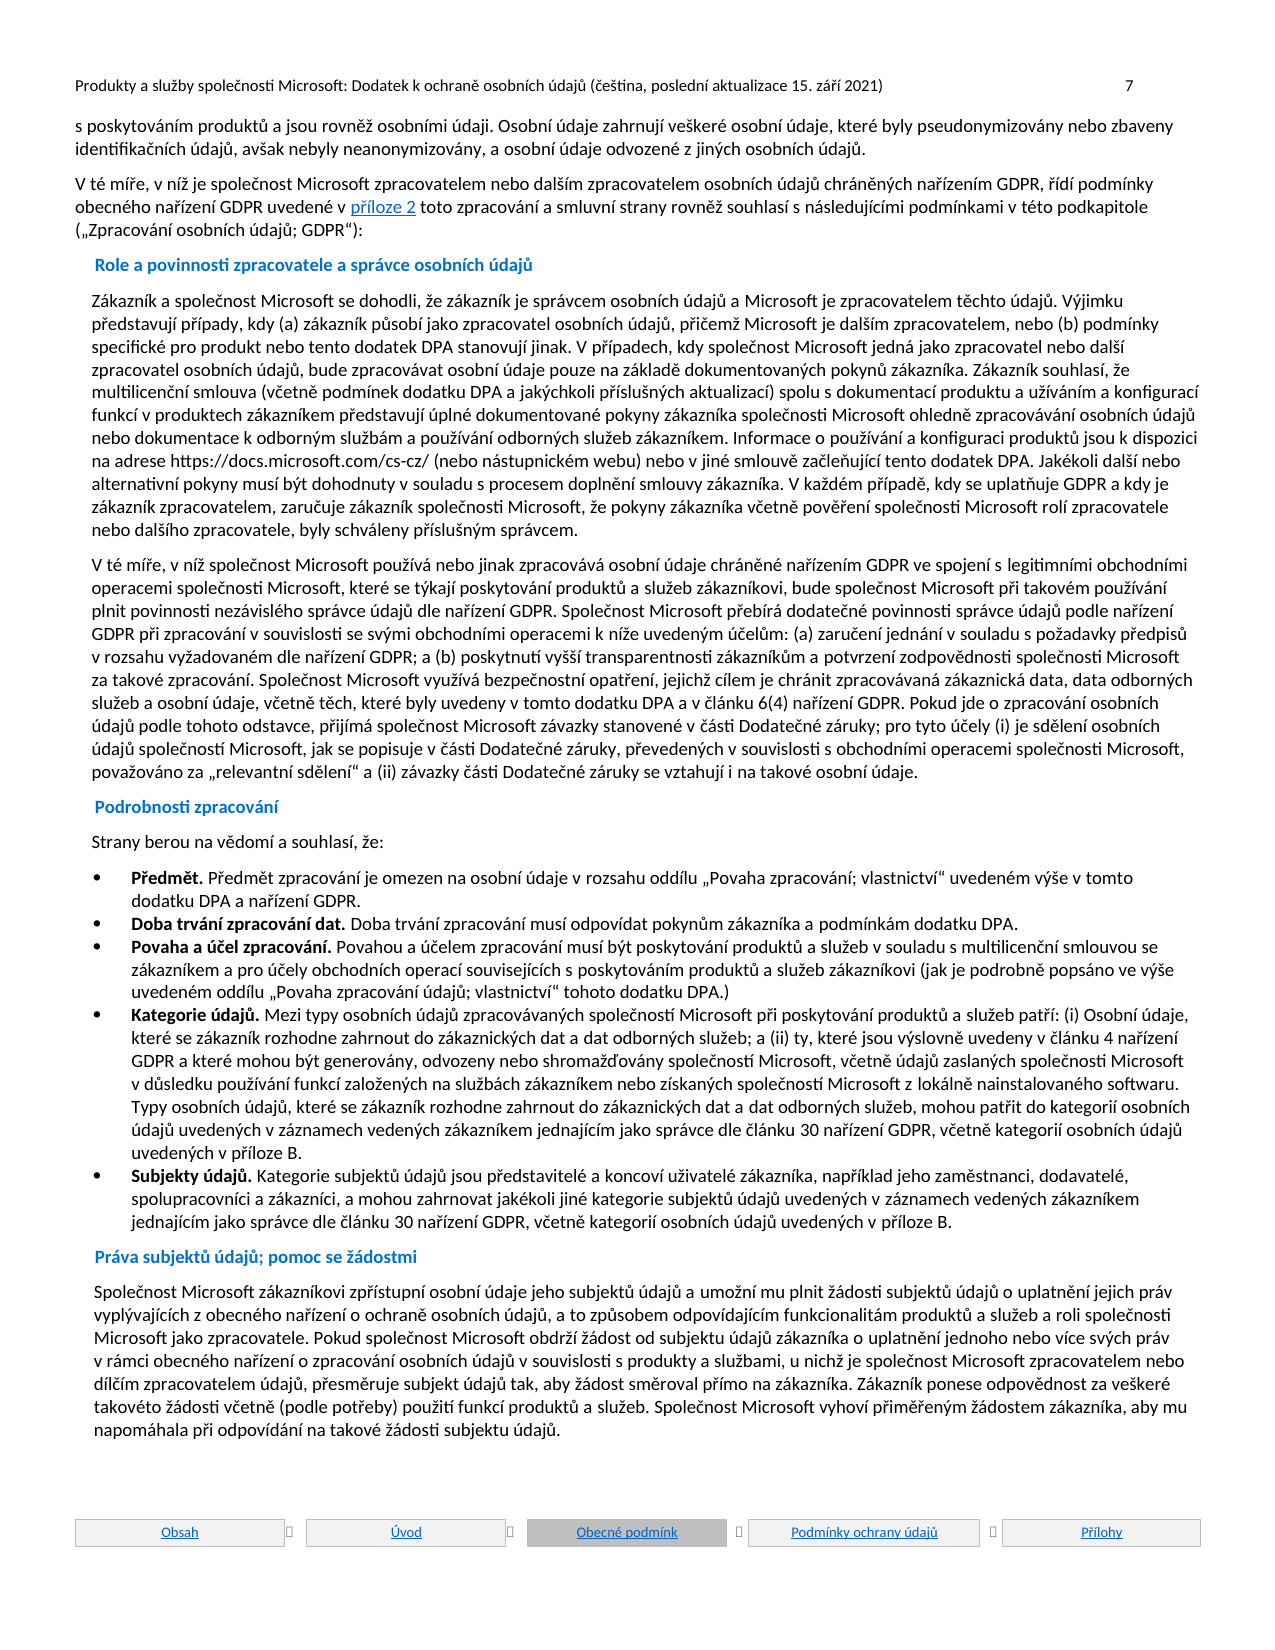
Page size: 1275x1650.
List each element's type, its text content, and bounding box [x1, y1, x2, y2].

list V té míře, v níž společnost Microsoft používá nebo jinak zpracovává osobní údaje chráněné nařízením GDPR ve spojení s legitimními obchodními operacemi společnosti Microsoft, které se týkají poskytování produktů a služeb zákazníkovi, bude společnost Microsoft při takovém používání plnit povinnosti nezávislého správce údajů dle nařízení GDPR. Společnost Microsoft přebírá dodatečné povinnosti správce údajů podle nařízení GDPR při zpracování v souvislosti se svými obchodními operacemi k níže uvedeným účelům: (a) zaručení jednání v souladu s požadavky předpisů v rozsahu vyžadovaném dle nařízení GDPR; a (b) poskytnutí vyšší transparentnosti zákazníkům a potvrzení zodpovědnosti společnosti Microsoft za takové zpracování. Společnost Microsoft využívá bezpečnostní opatření, jejichž cílem je chránit zpracovávaná zákaznická data, data odborných služeb a osobní údaje, včetně těch, které byly uvedeny v tomto dodatku DPA a v článku 6(4) nařízení GDPR. Pokud jde o zpracování osobních údajů podle tohoto odstavce, přijímá společnost Microsoft závazky stanovené v části Dodatečné záruky; pro tyto účely (i) je sdělení osobních údajů společností Microsoft, jak se popisuje v části Dodatečné záruky, převedených v souvislosti s obchodními operacemi společnosti Microsoft, považováno za „relevantní sdělení“ a (ii) závazky části Dodatečné záruky se vztahují i na takové osobní údaje. [91, 554, 1200, 783]
list Práva subjektů údajů; pomoc se žádostmi [94, 1245, 1200, 1268]
list V té míře, v níž je společnost Microsoft zpracovatelem nebo dalším zpracovatelem osobních údajů chráněných nařízením GDPR, řídí podmínky obecného nařízení GDPR uvedené v příloze 2 toto zpracování a smluvní strany rovněž souhlasí s následujícími podmínkami v této podkapitole („Zpracování osobních údajů; GDPR“): [75, 172, 1200, 241]
list Podrobnosti zpracování [94, 795, 1200, 818]
list Povaha a účel zpracování. Povahou a účelem zpracování musí být poskytování produktů a služeb v souladu s multilicenční smlouvou se zákazníkem a pro účely obchodních operací souvisejících s poskytováním produktů a služeb zákazníkovi (jak je podrobně popsáno ve výše uvedeném oddílu „Povaha zpracování údajů; vlastnictví“ tohoto dodatku DPA.) [94, 935, 1200, 1004]
list Role a povinnosti zpracovatele a správce osobních údajů [94, 254, 1200, 277]
list Zákazník a společnost Microsoft se dohodli, že zákazník je správcem osobních údajů a Microsoft je zpracovatelem těchto údajů. Výjimku představují případy, kdy (a) zákazník působí jako zpracovatel osobních údajů, přičemž Microsoft je dalším zpracovatelem, nebo (b) podmínky specifické pro produkt nebo tento dodatek DPA stanovují jinak. V případech, kdy společnost Microsoft jedná jako zpracovatel nebo další zpracovatel osobních údajů, bude zpracovávat osobní údaje pouze na základě dokumentovaných pokynů zákazníka. Zákazník souhlasí, že multilicenční smlouva (včetně podmínek dodatku DPA a jakýchkoli příslušných aktualizací) spolu s dokumentací produktu a užíváním a konfigurací funkcí v produktech zákazníkem představují úplné dokumentované pokyny zákazníka společnosti Microsoft ohledně zpracovávání osobních údajů nebo dokumentace k odborným službám a používání odborných služeb zákazníkem. Informace o používání a konfiguraci produktů jsou k dispozici na adrese https://docs.microsoft.com/cs-cz/ (nebo nástupnickém webu) nebo v jiné smlouvě začleňující tento dodatek DPA. Jakékoli další nebo alternativní pokyny musí být dohodnuty v souladu s procesem doplnění smlouvy zákazníka. V každém případě, kdy se uplatňuje GDPR a kdy je zákazník zpracovatelem, zaručuje zákazník společnosti Microsoft, že pokyny zákazníka včetně pověření společnosti Microsoft rolí zpracovatele nebo dalšího zpracovatele, byly schváleny příslušným správcem. [91, 289, 1200, 541]
list Strany berou na vědomí a souhlasí, že: [91, 831, 1200, 854]
list Společnost Microsoft zákazníkovi zpřístupní osobní údaje jeho subjektů údajů a umožní mu plnit žádosti subjektů údajů o uplatnění jejich práv vyplývajících z obecného nařízení o ochraně osobních údajů, a to způsobem odpovídajícím funkcionalitám produktů a služeb a roli společnosti Microsoft jako zpracovatele. Pokud společnost Microsoft obdrží žádost od subjektu údajů zákazníka o uplatnění jednoho nebo více svých práv v rámci obecného nařízení o zpracování osobních údajů v souvislosti s produkty a službami, u nichž je společnost Microsoft zpracovatelem nebo dílčím zpracovatelem údajů, přesměruje subjekt údajů tak, aby žádost směroval přímo na zákazníka. Zákazník ponese odpovědnost za veškeré takovéto žádosti včetně (podle potřeby) použití funkcí produktů a služeb. Společnost Microsoft vyhoví přiměřeným žádostem zákazníka, aby mu napomáhala při odpovídání na takové žádosti subjektu údajů. [94, 1281, 1200, 1441]
list Subjekty údajů. Kategorie subjektů údajů jsou představitelé a koncoví uživatelé zákazníka, například jeho zaměstnanci, dodavatelé, spolupracovníci a zákazníci, a mohou zahrnovat jakékoli jiné kategorie subjektů údajů uvedených v záznamech vedených zákazníkem jednajícím jako správce dle článku 30 nařízení GDPR, včetně kategorií osobních údajů uvedených v příloze B. [94, 1164, 1200, 1233]
list Kategorie údajů. Mezi typy osobních údajů zpracovávaných společností Microsoft při poskytování produktů a služeb patří: (i) Osobní údaje, které se zákazník rozhodne zahrnout do zákaznických dat a dat odborných služeb; a (ii) ty, které jsou výslovně uvedeny v článku 4 nařízení GDPR a které mohou být generovány, odvozeny nebo shromažďovány společností Microsoft, včetně údajů zaslaných společnosti Microsoft v důsledku používání funkcí založených na službách zákazníkem nebo získaných společností Microsoft z lokálně nainstalovaného softwaru. Typy osobních údajů, které se zákazník rozhodne zahrnout do zákaznických dat a dat odborných služeb, mohou patřit do kategorií osobních údajů uvedených v záznamech vedených zákazníkem jednajícím jako správce dle článku 30 nařízení GDPR, včetně kategorií osobních údajů uvedených v příloze B. [94, 1004, 1200, 1164]
list Předmět. Předmět zpracování je omezen na osobní údaje v rozsahu oddílu „Povaha zpracování; vlastnictví“ uvedeném výše v tomto dodatku DPA a nařízení GDPR. [94, 866, 1200, 912]
list Doba trvání zpracování dat. Doba trvání zpracování musí odpovídat pokynům zákazníka a podmínkám dodatku DPA. [94, 912, 1200, 935]
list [75, 114, 1200, 160]
